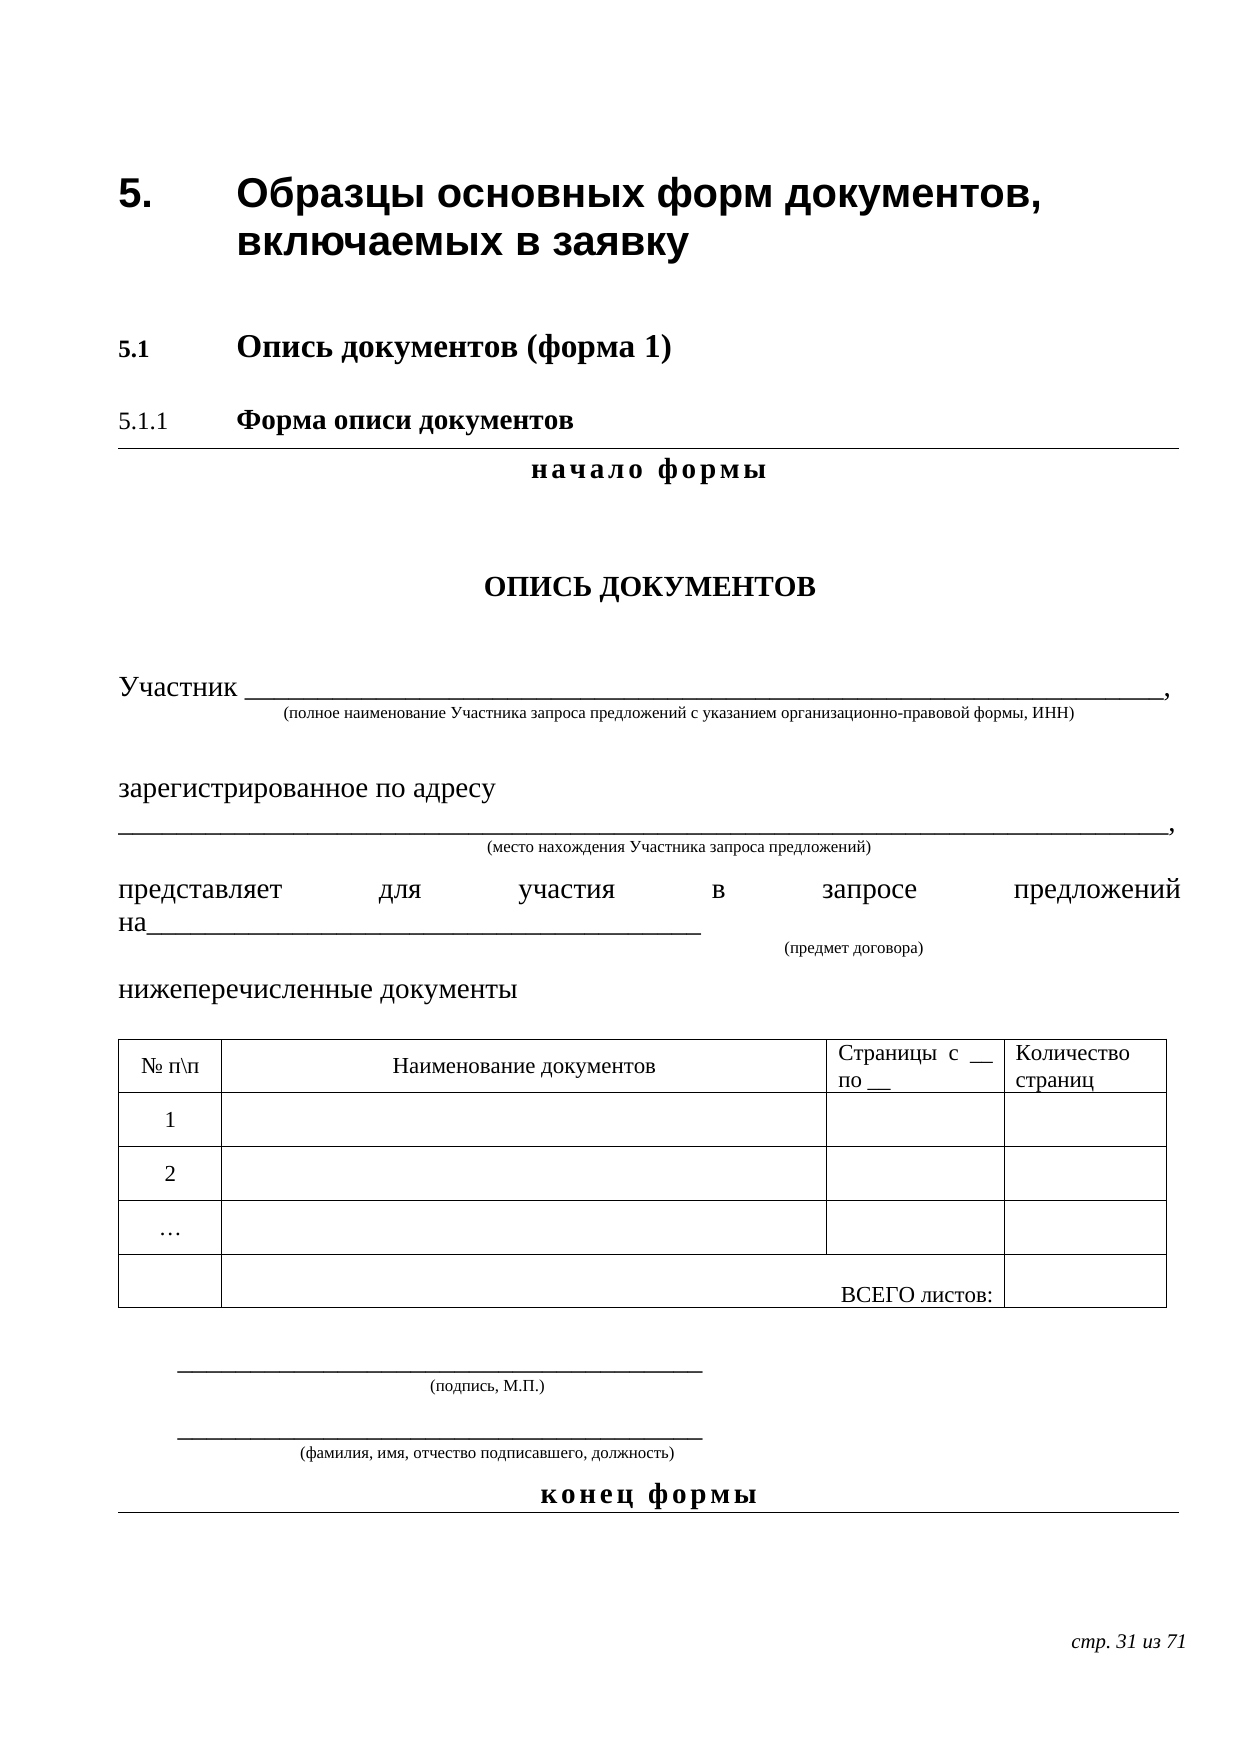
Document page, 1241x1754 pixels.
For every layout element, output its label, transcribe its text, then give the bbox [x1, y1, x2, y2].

table_cell [1005, 1147, 1166, 1200]
text Участник _______________________________________________________________, [118, 669, 1181, 703]
table_cell [827, 1093, 1004, 1146]
table_cell [1005, 1093, 1166, 1146]
table_cell [1005, 1255, 1166, 1307]
subtitle Образцы основных форм документов, включаемых в заявку [118, 168, 1181, 264]
subtitle Опись документов (форма 1) [118, 326, 1181, 365]
table_cell [827, 1201, 1004, 1253]
text представляет для участия в запросе предложений на______________________________________ [118, 871, 1181, 938]
text начало формы [118, 449, 1179, 485]
table_header Наименование документов [222, 1040, 826, 1092]
table_cell [827, 1147, 1004, 1200]
text зарегистрированное по адресу [118, 770, 1181, 804]
text ОПИСЬ ДОКУМЕНТОВ [118, 569, 1181, 602]
table_header Количество страниц [1005, 1040, 1166, 1092]
text (место нахождения Участника запроса предложений) [118, 837, 1181, 871]
text (подпись, М.П.) [118, 1375, 797, 1409]
table_cell … [119, 1201, 221, 1253]
table_header № п\п [119, 1040, 221, 1092]
table_cell [222, 1147, 826, 1200]
table_cell [222, 1201, 826, 1253]
table_header Страницы с __ по __ [827, 1040, 1004, 1092]
table_cell 2 [119, 1147, 221, 1200]
text ________________________________________________________________________, [118, 804, 1181, 837]
list Форма описи документов [118, 402, 1181, 436]
text ____________________________________ [118, 1342, 1181, 1375]
table_cell [119, 1255, 221, 1307]
text (фамилия, имя, отчество подписавшего, должность) [118, 1442, 797, 1476]
table_cell [1005, 1201, 1166, 1253]
text (предмет договора) [118, 938, 1181, 971]
text нижеперечисленные документы [118, 971, 1181, 1005]
text (полное наименование Участника запроса предложений с указанием организационно-правовой формы, ИНН) [118, 703, 1181, 737]
table_cell 1 [119, 1093, 221, 1146]
text ____________________________________ [118, 1409, 1181, 1442]
table_cell [222, 1093, 826, 1146]
text конец формы [118, 1476, 1179, 1512]
table_cell ВСЕГО листов: [222, 1255, 1004, 1307]
